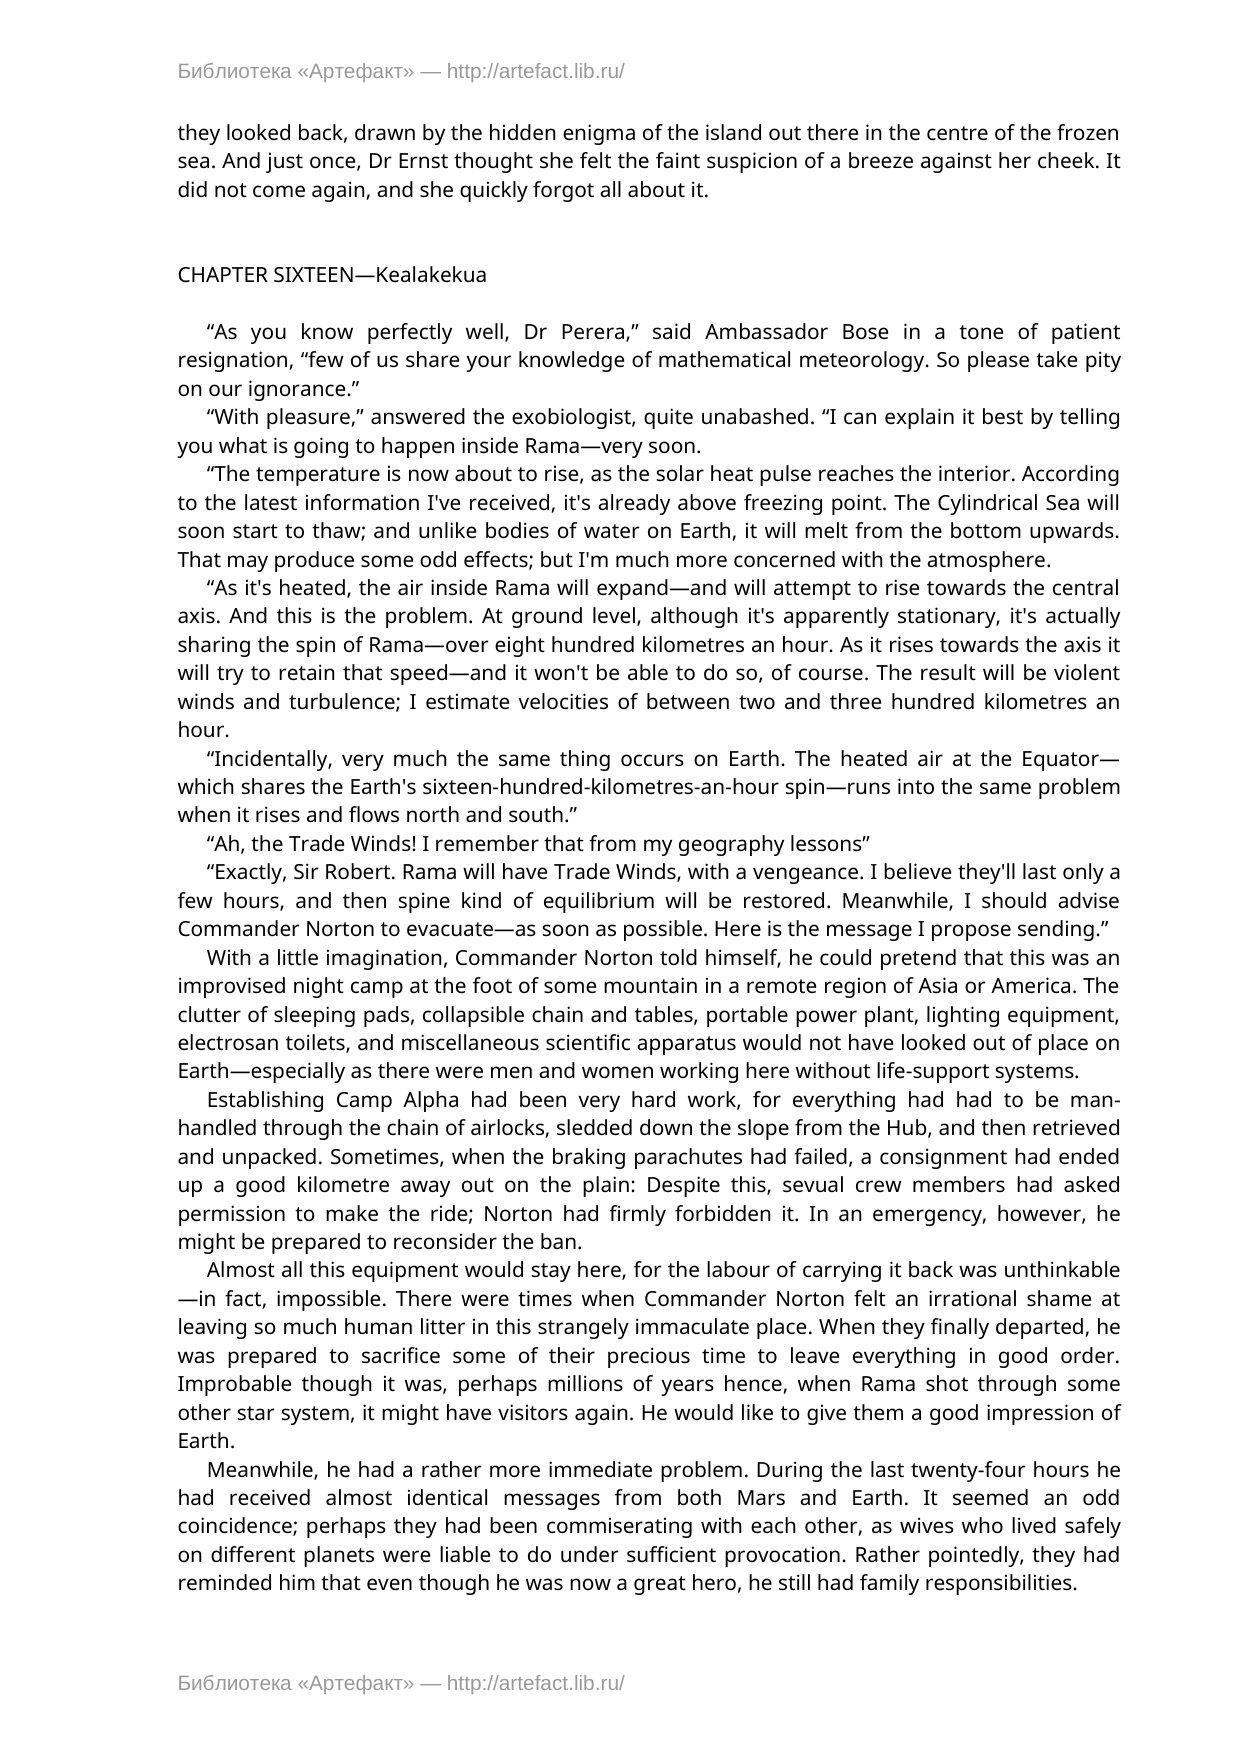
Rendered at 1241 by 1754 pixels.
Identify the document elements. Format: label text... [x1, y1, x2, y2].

text “Ah, the Trade Winds! I remember that from my geography lessons” [177, 829, 1122, 857]
text With a little imagination, Commander Norton told himself, he could pretend that this was an improvised night camp at the foot of some mountain in a remote region of Asia or America. The clutter of sleeping pads, collapsible chain and tables, portable power plant, lighting equipment, electrosan toilets, and miscellaneous scientific apparatus would not have looked out of place on Earth—especially as there were men and women working here without life-support systems. [177, 943, 1122, 1085]
text Almost all this equipment would stay here, for the labour of carrying it back was unthinkable—in fact, impossible. There were times when Commander Norton felt an irrational shame at leaving so much human litter in this strangely immaculate place. When they finally departed, he was prepared to sacrifice some of their precious time to leave everything in good order. Improbable though it was, perhaps millions of years hence, when Rama shot through some other star system, it might have visitors again. He would like to give them a good impression of Earth. [177, 1256, 1122, 1455]
text “Exactly, Sir Robert. Rama will have Trade Winds, with a vengeance. I believe they'll last only a few hours, and then spine kind of equilibrium will be restored. Meanwhile, I should advise Commander Norton to evacuate—as soon as possible. Here is the message I propose sending.” [177, 857, 1122, 943]
text “With pleasure,” answered the exobiologist, quite unabashed. “I can explain it best by telling you what is going to happen inside Rama—very soon. [177, 402, 1122, 459]
text “Incidentally, very much the same thing occurs on Earth. The heated air at the Equator—which shares the Earth's sixteen-hundred-kilometres-an-hour spin—runs into the same problem when it rises and flows north and south.” [177, 744, 1122, 829]
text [177, 118, 1122, 203]
text CHAPTER SIXTEEN—Kealakekua [177, 260, 1122, 289]
text Establishing Camp Alpha had been very hard work, for everything had had to be man-handled through the chain of airlocks, sledded down the slope from the Hub, and then retrieved and unpacked. Sometimes, when the braking parachutes had failed, a consignment had ended up a good kilometre away out on the plain: Despite this, sevual crew members had asked permission to make the ride; Norton had firmly forbidden it. In an emergency, however, he might be prepared to reconsider the ban. [177, 1085, 1122, 1256]
text “The temperature is now about to rise, as the solar heat pulse reaches the interior. According to the latest information I've received, it's already above freezing point. The Cylindrical Sea will soon start to thaw; and unlike bodies of water on Earth, it will melt from the bottom upwards. That may produce some odd effects; but I'm much more concerned with the atmosphere. [177, 459, 1122, 573]
text “As you know perfectly well, Dr Perera,” said Ambassador Bose in a tone of patient resignation, “few of us share your knowledge of mathematical meteorology. So please take pity on our ignorance.” [177, 317, 1122, 402]
text “As it's heated, the air inside Rama will expand—and will attempt to rise towards the central axis. And this is the problem. At ground level, although it's apparently stationary, it's actually sharing the spin of Rama—over eight hundred kilometres an hour. As it rises towards the axis it will try to retain that speed—and it won't be able to do so, of course. The result will be violent winds and turbulence; I estimate velocities of between two and three hundred kilometres an hour. [177, 573, 1122, 744]
text Meanwhile, he had a rather more immediate problem. During the last twenty-four hours he had received almost identical messages from both Mars and Earth. It seemed an odd coincidence; perhaps they had been commiserating with each other, as wives who lived safely on different planets were liable to do under sufficient provocation. Rather pointedly, they had reminded him that even though he was now a great hero, he still had family responsibilities. [177, 1455, 1122, 1597]
